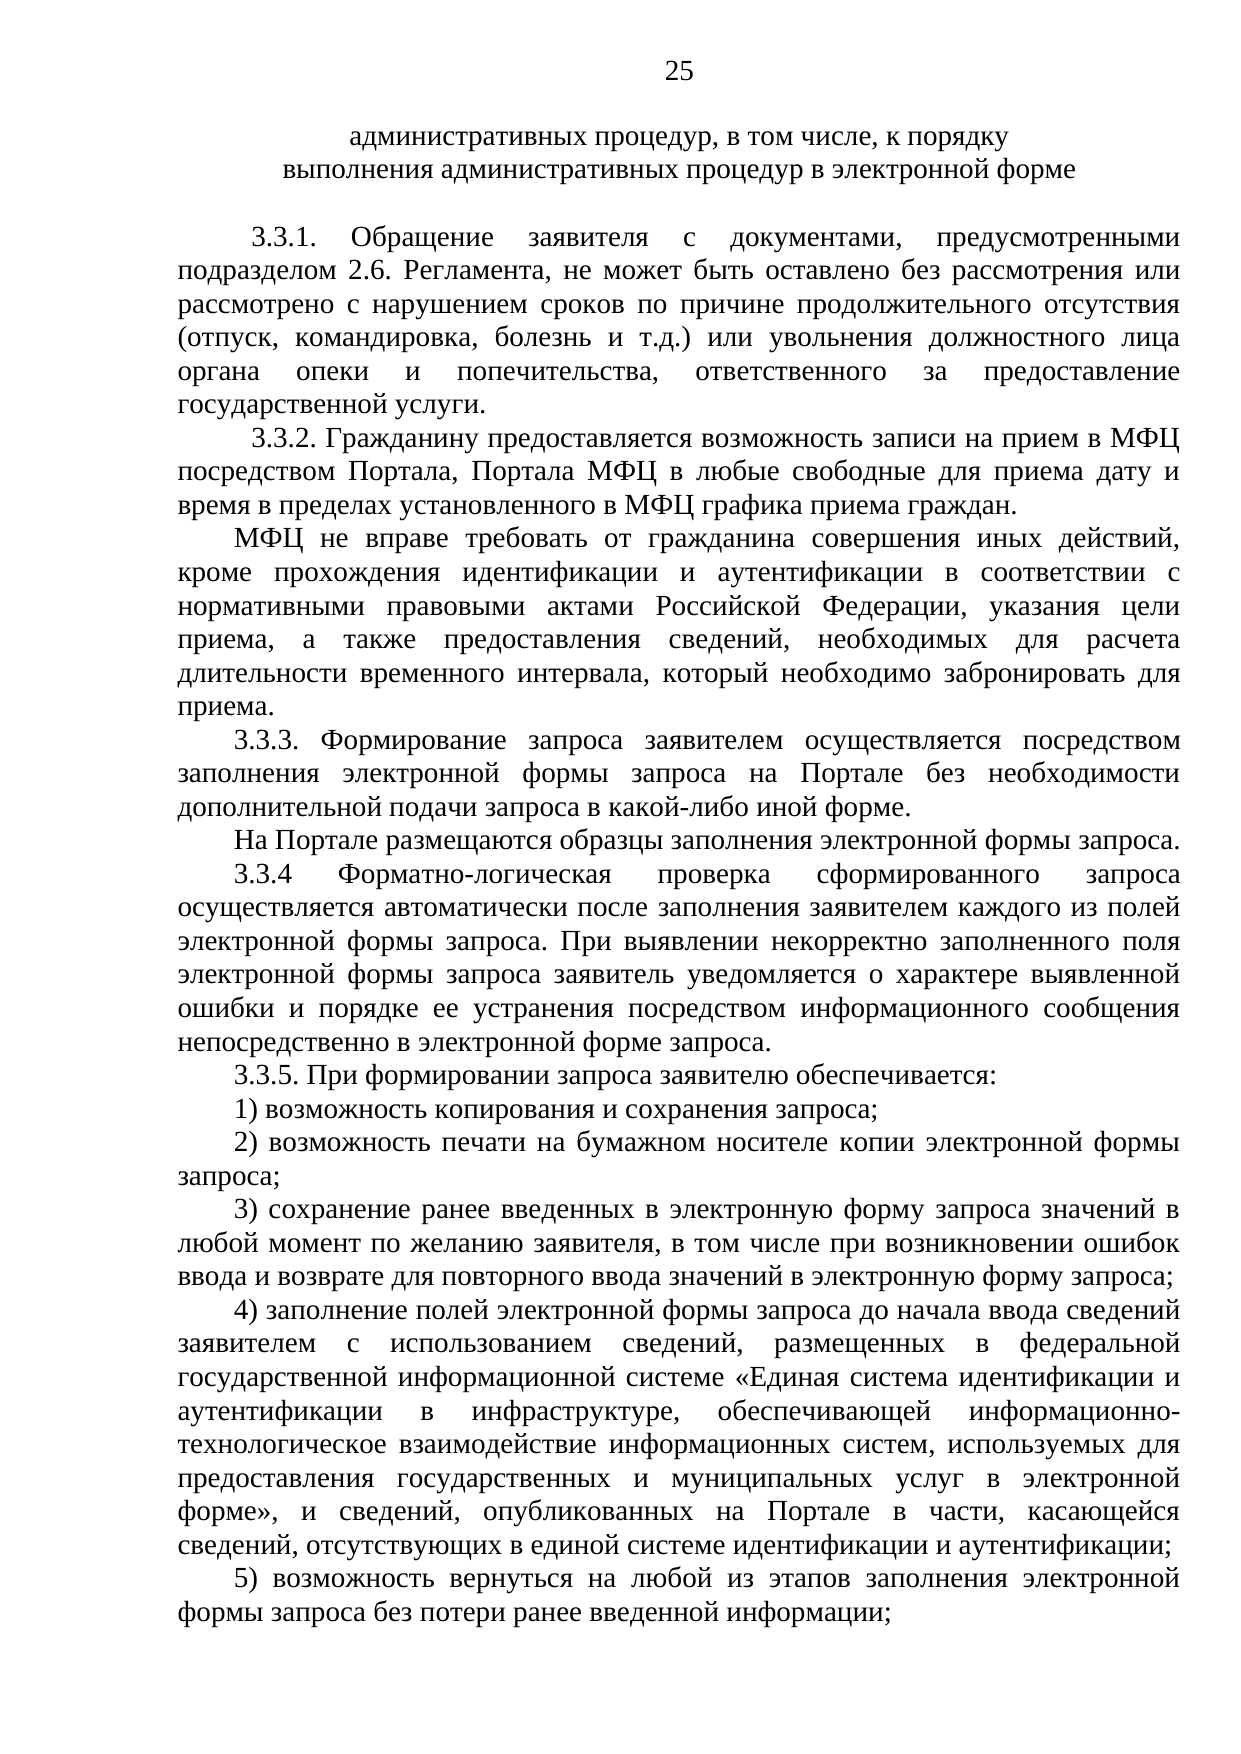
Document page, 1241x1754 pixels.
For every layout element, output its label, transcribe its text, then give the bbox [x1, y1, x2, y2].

text 3.3.2. Гражданину предоставляется возможность записи на прием в МФЦ посредством Портала, Портала МФЦ в любые свободные для приема дату и время в пределах установленного в МФЦ графика приема граждан. [177, 420, 1181, 521]
text выполнения административных процедур в электронной форме [177, 152, 1181, 185]
text 5) возможность вернуться на любой из этапов заполнения электронной формы запроса без потери ранее введенной информации; [177, 1560, 1181, 1627]
text На Портале размещаются образцы заполнения электронной формы запроса. [177, 822, 1181, 856]
text 3) сохранение ранее введенных в электронную форму запроса значений в любой момент по желанию заявителя, в том числе при возникновении ошибок ввода и возврате для повторного ввода значений в электронную форму запроса; [177, 1191, 1181, 1292]
text административных процедур, в том числе, к порядку [177, 118, 1181, 152]
text 2) возможность печати на бумажном носителе копии электронной формы запроса; [177, 1124, 1181, 1191]
text 3.3.5. При формировании запроса заявителю обеспечивается: [177, 1057, 1181, 1091]
text 3.3.4 Форматно-логическая проверка сформированного запроса осуществляется автоматически после заполнения заявителем каждого из полей электронной формы запроса. При выявлении некорректно заполненного поля электронной формы запроса заявитель уведомляется о характере выявленной ошибки и порядке ее устранения посредством информационного сообщения непосредственно в электронной форме запроса. [177, 856, 1181, 1057]
text 3.3.3. Формирование запроса заявителем осуществляется посредством заполнения электронной формы запроса на Портале без необходимости дополнительной подачи запроса в какой-либо иной форме. [177, 722, 1181, 822]
text 3.3.1. Обращение заявителя с документами, предусмотренными подразделом 2.6. Регламента, не может быть оставлено без рассмотрения или рассмотрено с нарушением сроков по причине продолжительного отсутствия (отпуск, командировка, болезнь и т.д.) или увольнения должностного лица органа опеки и попечительства, ответственного за предоставление государственной услуги. [177, 219, 1181, 420]
text 4) заполнение полей электронной формы запроса до начала ввода сведений заявителем с использованием сведений, размещенных в федеральной государственной информационной системе «Единая система идентификации и аутентификации в инфраструктуре, обеспечивающей информационно-технологическое взаимодействие информационных систем, используемых для предоставления государственных и муниципальных услуг в электронной форме», и сведений, опубликованных на Портале в части, касающейся сведений, отсутствующих в единой системе идентификации и аутентификации; [177, 1292, 1181, 1560]
text 1) возможность копирования и сохранения запроса; [177, 1091, 1181, 1124]
text МФЦ не вправе требовать от гражданина совершения иных действий, кроме прохождения идентификации и аутентификации в соответствии с нормативными правовыми актами Российской Федерации, указания цели приема, а также предоставления сведений, необходимых для расчета длительности временного интервала, который необходимо забронировать для приема. [177, 521, 1181, 722]
